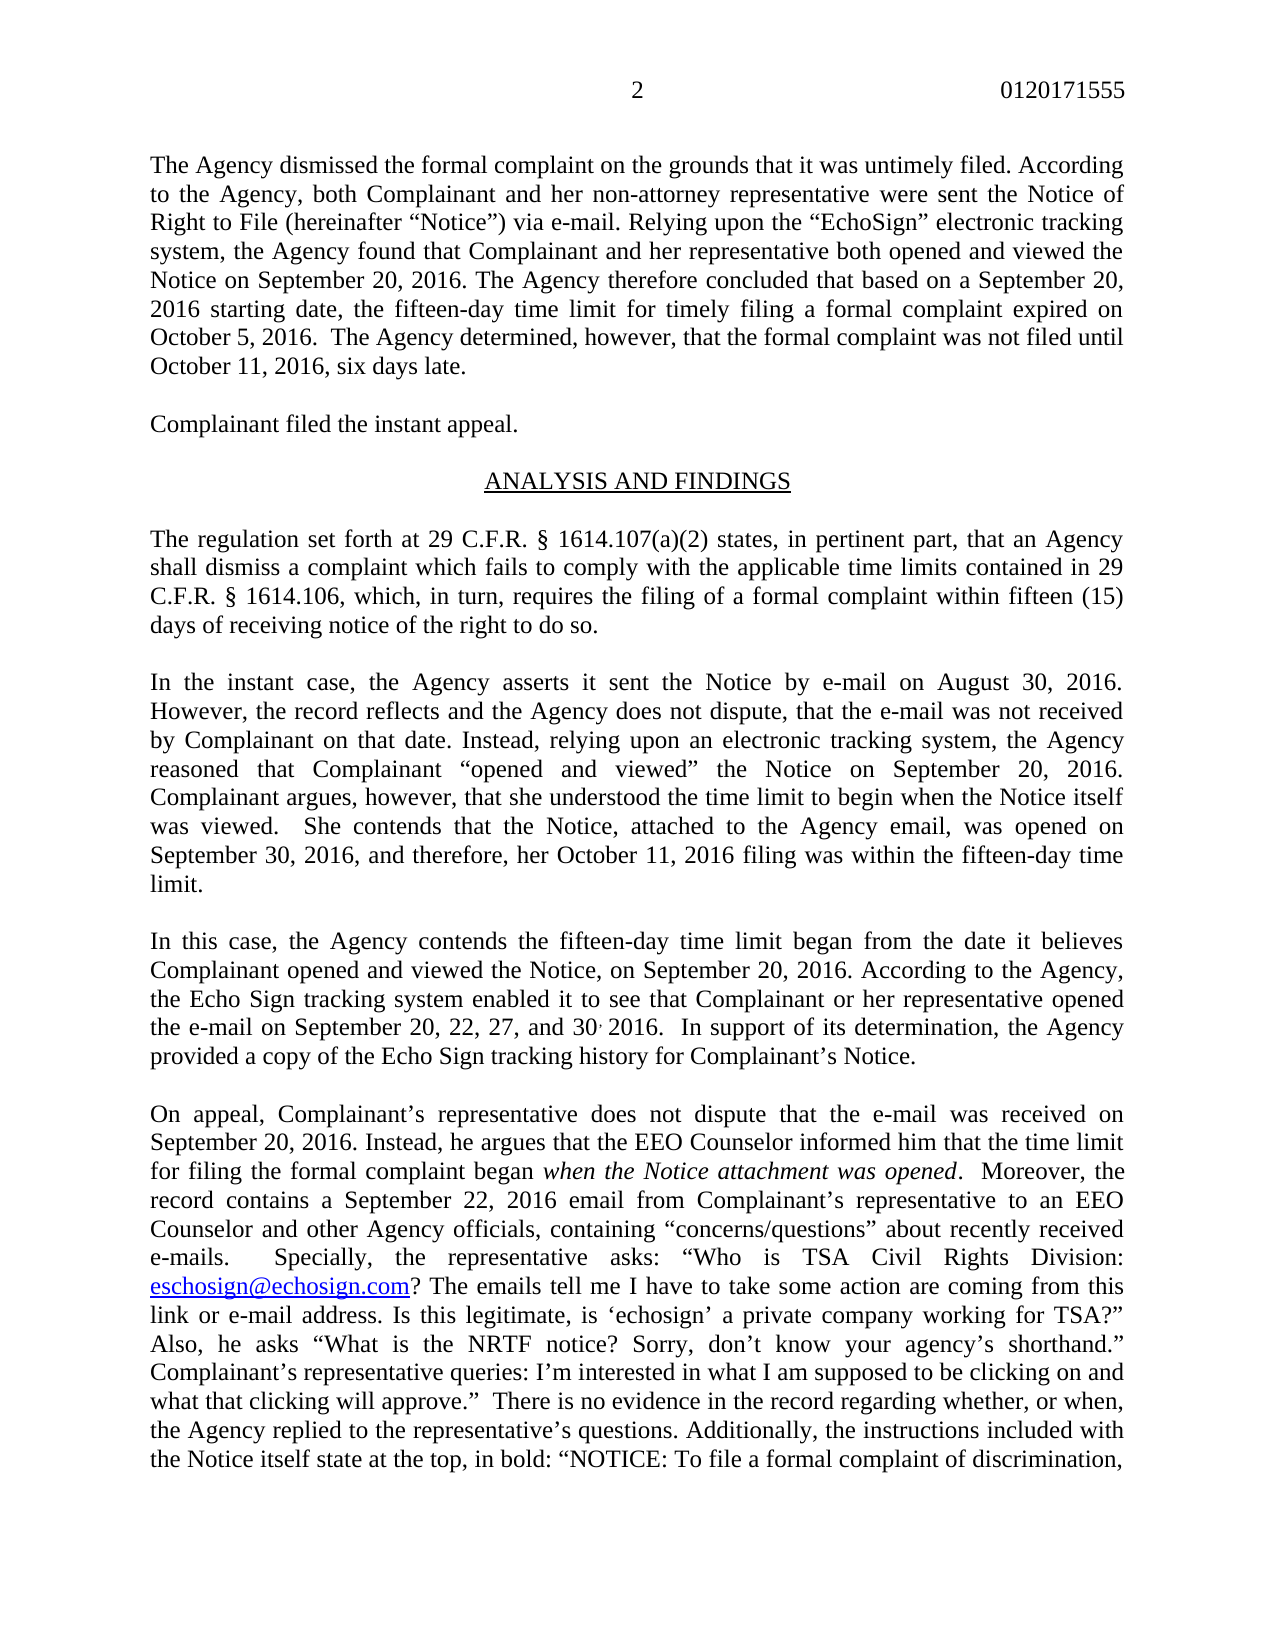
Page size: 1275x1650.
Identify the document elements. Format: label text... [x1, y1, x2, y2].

text In this case, the Agency contends the fifteen-day time limit began from the date it believes Complainant opened and viewed the Notice, on September 20, 2016. According to the Agency, the Echo Sign tracking system enabled it to see that Complainant or her representative opened the e-mail on September 20, 22, 27, and 30, 2016. In support of its determination, the Agency provided a copy of the Echo Sign tracking history for Complainant’s Notice. [150, 926, 1125, 1070]
text The Agency dismissed the formal complaint on the grounds that it was untimely filed. According to the Agency, both Complainant and her non-attorney representative were sent the Notice of Right to File (hereinafter “Notice”) via e-mail. Relying upon the “EchoSign” electronic tracking system, the Agency found that Complainant and her representative both opened and viewed the Notice on September 20, 2016. The Agency therefore concluded that based on a September 20, 2016 starting date, the fifteen-day time limit for timely filing a formal complaint expired on October 5, 2016. The Agency determined, however, that the formal complaint was not filed until October 11, 2016, six days late. [150, 150, 1125, 380]
text Complainant filed the instant appeal. [150, 409, 1125, 437]
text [150, 1099, 1125, 1472]
text The regulation set forth at 29 C.F.R. § 1614.107(a)(2) states, in pertinent part, that an Agency shall dismiss a complaint which fails to comply with the applicable time limits contained in 29 C.F.R. § 1614.106, which, in turn, requires the filing of a formal complaint within fifteen (15) days of receiving notice of the right to do so. [150, 524, 1125, 639]
subtitle ANALYSIS AND FINDINGS [150, 466, 1125, 495]
text In the instant case, the Agency asserts it sent the Notice by e-mail on August 30, 2016. However, the record reflects and the Agency does not dispute, that the e-mail was not received by Complainant on that date. Instead, relying upon an electronic tracking system, the Agency reasoned that Complainant “opened and viewed” the Notice on September 20, 2016. Complainant argues, however, that she understood the time limit to begin when the Notice itself was viewed. She contends that the Notice, attached to the Agency email, was opened on September 30, 2016, and therefore, her October 11, 2016 filing was within the fifteen-day time limit. [150, 667, 1125, 897]
